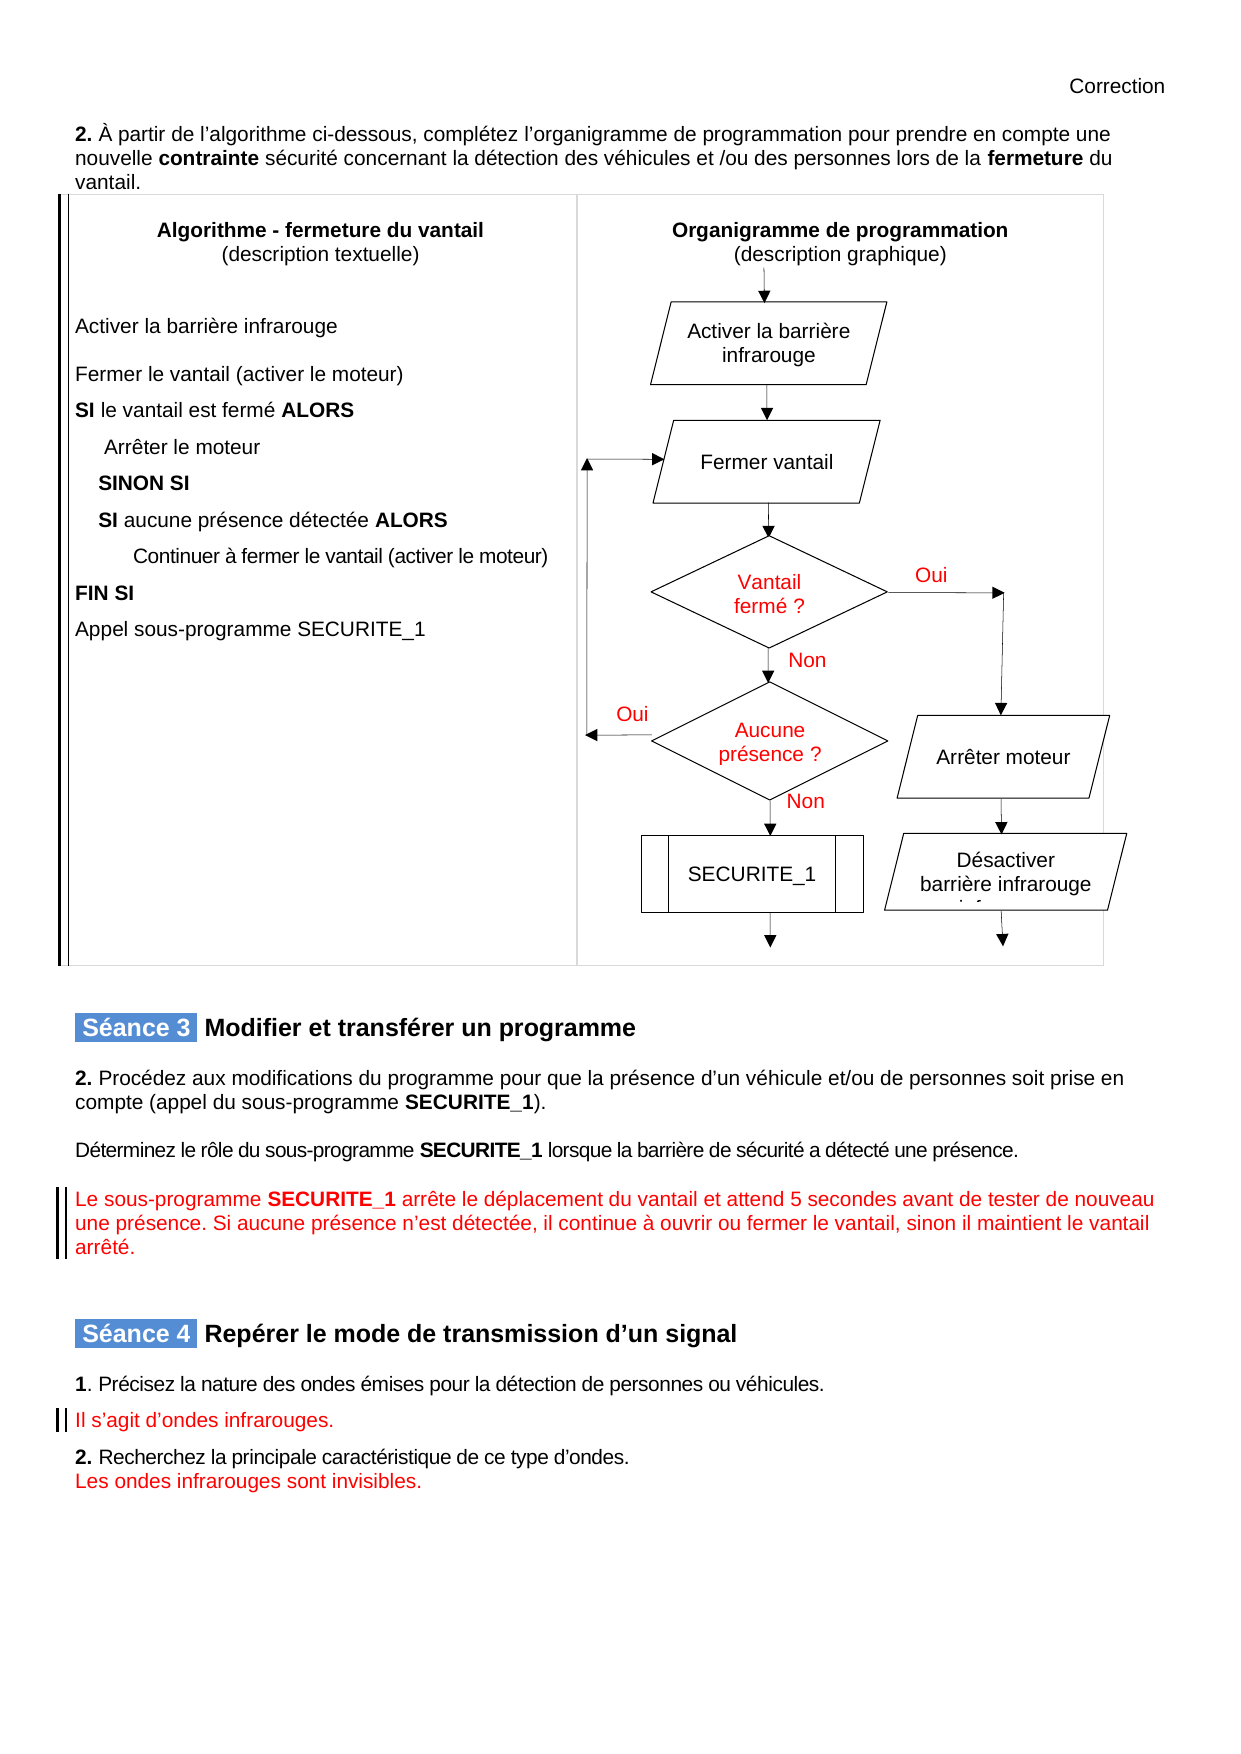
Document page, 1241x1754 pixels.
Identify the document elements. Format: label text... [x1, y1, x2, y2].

text 2. Recherchez la principale caractéristique de ce type d’ondes. [75, 1445, 1165, 1469]
text Le sous-programme SECURITE_1 arrête le déplacement du vantail et attend 5 secondes avant de tester de nouveau une présence. Si aucune présence n’est détectée, il continue à ouvrir ou fermer le vantail, sinon il maintient le vantail arrêté. [67, 1187, 1165, 1259]
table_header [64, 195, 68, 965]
text 1. Précisez la nature des ondes émises pour la détection de personnes ou véhicules. [75, 1372, 1165, 1396]
table_header Organigramme de programmation (description graphique) [578, 195, 1103, 965]
text Les ondes infrarouges sont invisibles. [75, 1469, 1165, 1493]
text Séance 4 Repérer le mode de transmission d’un signal [197, 1319, 1165, 1348]
text 2. Procédez aux modifications du programme pour que la présence d’un véhicule et/ou de personnes soit prise en compte (appel du sous-programme SECURITE_1). [75, 1066, 1165, 1114]
table_header Algorithme - fermeture du vantail (description textuelle) Activer la barrière infrarouge Fermer le vantail (activer le moteur) SI le vantail est fermé ALORS Arrêter le moteur SINON SI SI aucune présence détectée ALORS Continuer à fermer le vantail (activer le moteur) FIN SI Appel sous-programme SECURITE_1 [69, 195, 576, 965]
text Déterminez le rôle du sous-programme SECURITE_1 lorsque la barrière de sécurité a détecté une présence. [75, 1138, 1165, 1162]
text Séance 3 Modifier et transférer un programme [197, 1013, 1165, 1042]
text 2. À partir de l’algorithme ci-dessous, complétez l’organigramme de programmation pour prendre en compte une nouvelle contrainte sécurité concernant la détection des véhicules et /ou des personnes lors de la fermeture du vantail. [75, 122, 1165, 193]
text Il s’agit d’ondes infrarouges. [67, 1408, 1165, 1432]
